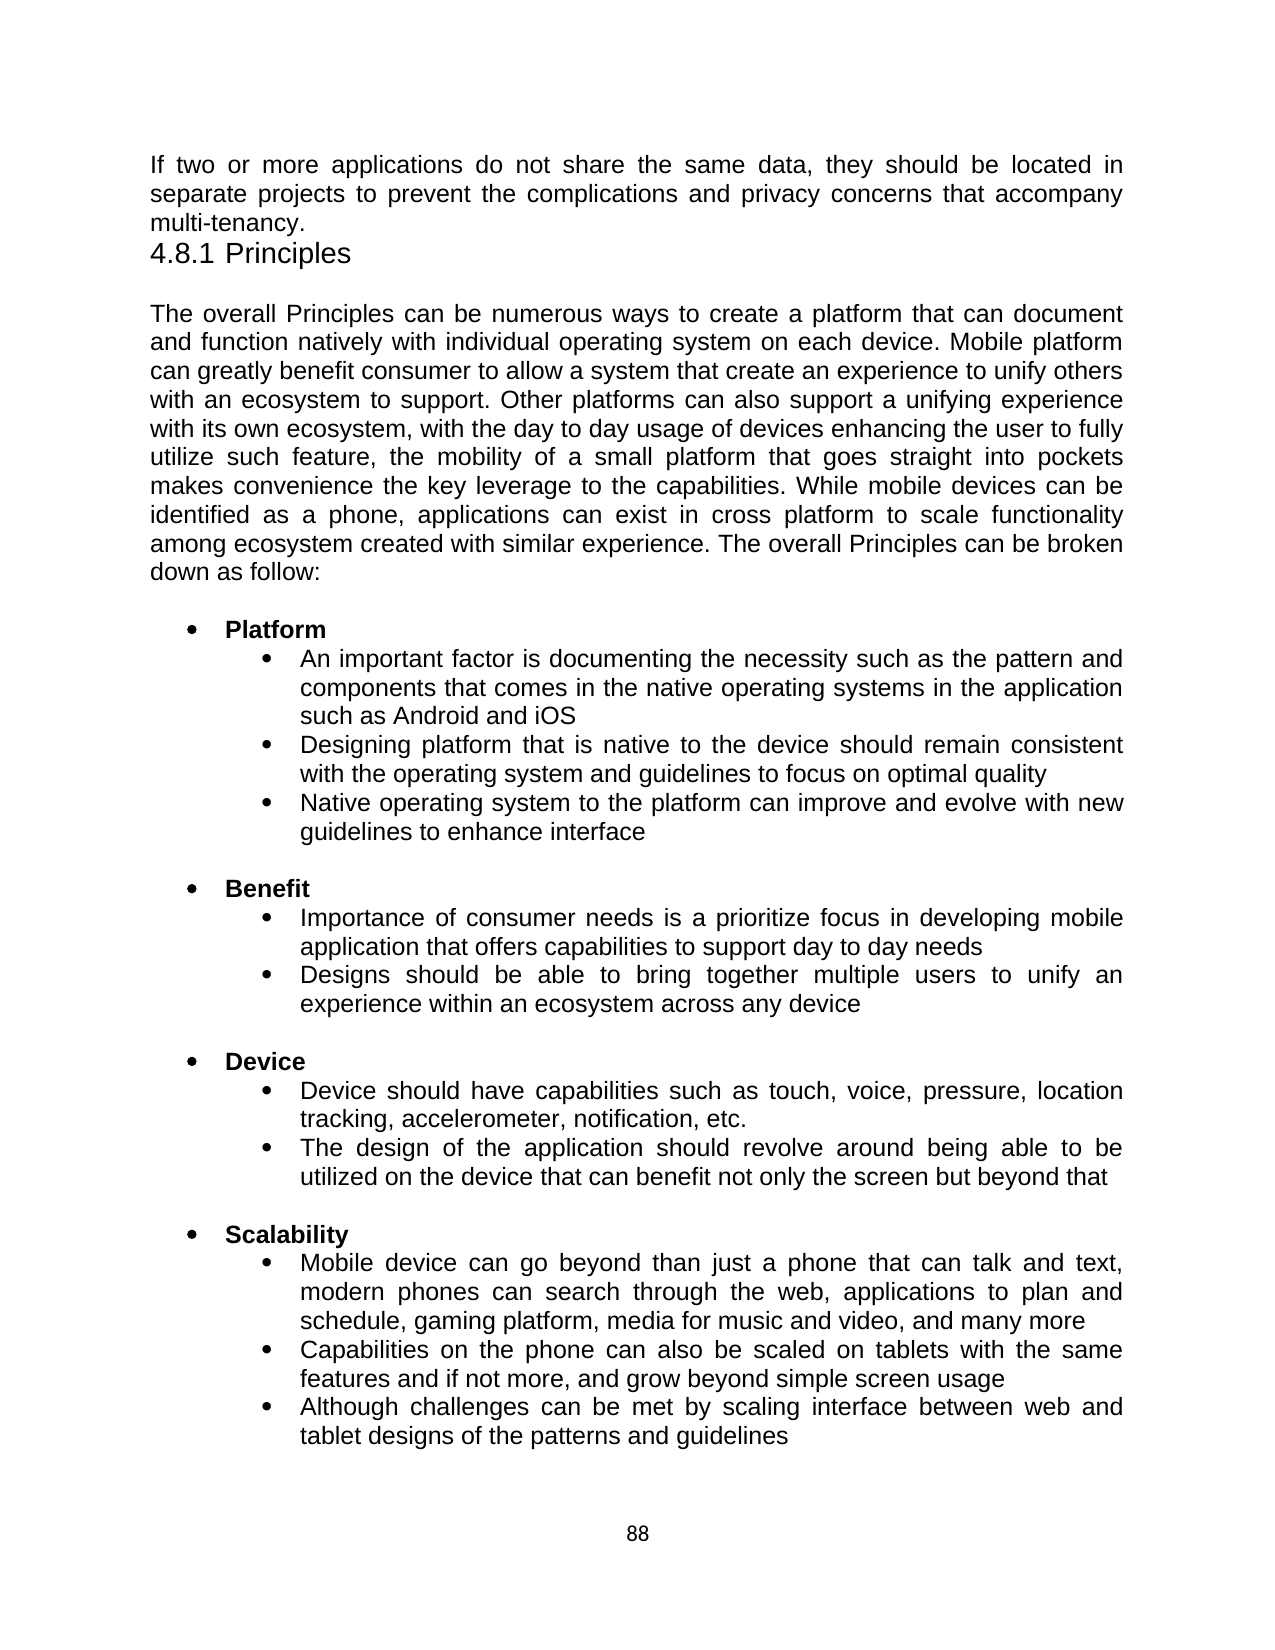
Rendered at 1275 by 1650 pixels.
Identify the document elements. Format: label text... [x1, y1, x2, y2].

list Although challenges can be met by scaling interface between web and tablet designs of the patterns and guidelines [262, 1392, 1125, 1450]
list Designing platform that is native to the device should remain consistent with the operating system and guidelines to focus on optimal quality [262, 730, 1125, 788]
text The overall Principles can be numerous ways to create a platform that can document and function natively with individual operating system on each device. Mobile platform can greatly benefit consumer to allow a system that create an experience to unify others with an ecosystem to support. Other platforms can also support a unifying experience with its own ecosystem, with the day to day usage of devices enhancing the user to fully utilize such feature, the mobility of a small platform that goes straight into pockets makes convenience the key leverage to the capabilities. While mobile devices can be identified as a phone, applications can exist in cross platform to scale functionality among ecosystem created with similar experience. The overall Principles can be broken down as follow: [150, 298, 1125, 586]
text If two or more applications do not share the same data, they should be located in separate projects to prevent the complications and privacy concerns that accompany multi-tenancy. [150, 150, 1125, 236]
list The design of the application should revolve around being able to be utilized on the device that can benefit not only the screen but beyond that [262, 1133, 1125, 1191]
list Mobile device can go beyond than just a phone that can talk and text, modern phones can search through the web, applications to plan and schedule, gaming platform, media for music and video, and many more [262, 1248, 1125, 1335]
list Platform [187, 615, 1125, 644]
list Device should have capabilities such as touch, voice, pressure, location tracking, accelerometer, notification, etc. [262, 1076, 1125, 1133]
list Benefit [187, 874, 1125, 903]
list Importance of consumer needs is a prioritize focus in developing mobile application that offers capabilities to support day to day needs [262, 903, 1125, 960]
list Native operating system to the platform can improve and evolve with new guidelines to enhance interface [262, 788, 1125, 845]
list Capabilities on the phone can also be scaled on tablets with the same features and if not more, and grow beyond simple screen usage [262, 1335, 1125, 1392]
list Designs should be able to bring together multiple users to unify an experience within an ecosystem across any device [262, 960, 1125, 1018]
list Scalability [187, 1219, 1125, 1248]
list Device [187, 1047, 1125, 1076]
list An important factor is documenting the necessity such as the pattern and components that comes in the native operating systems in the application such as Android and iOS [262, 644, 1125, 730]
list Principles [150, 236, 1125, 270]
